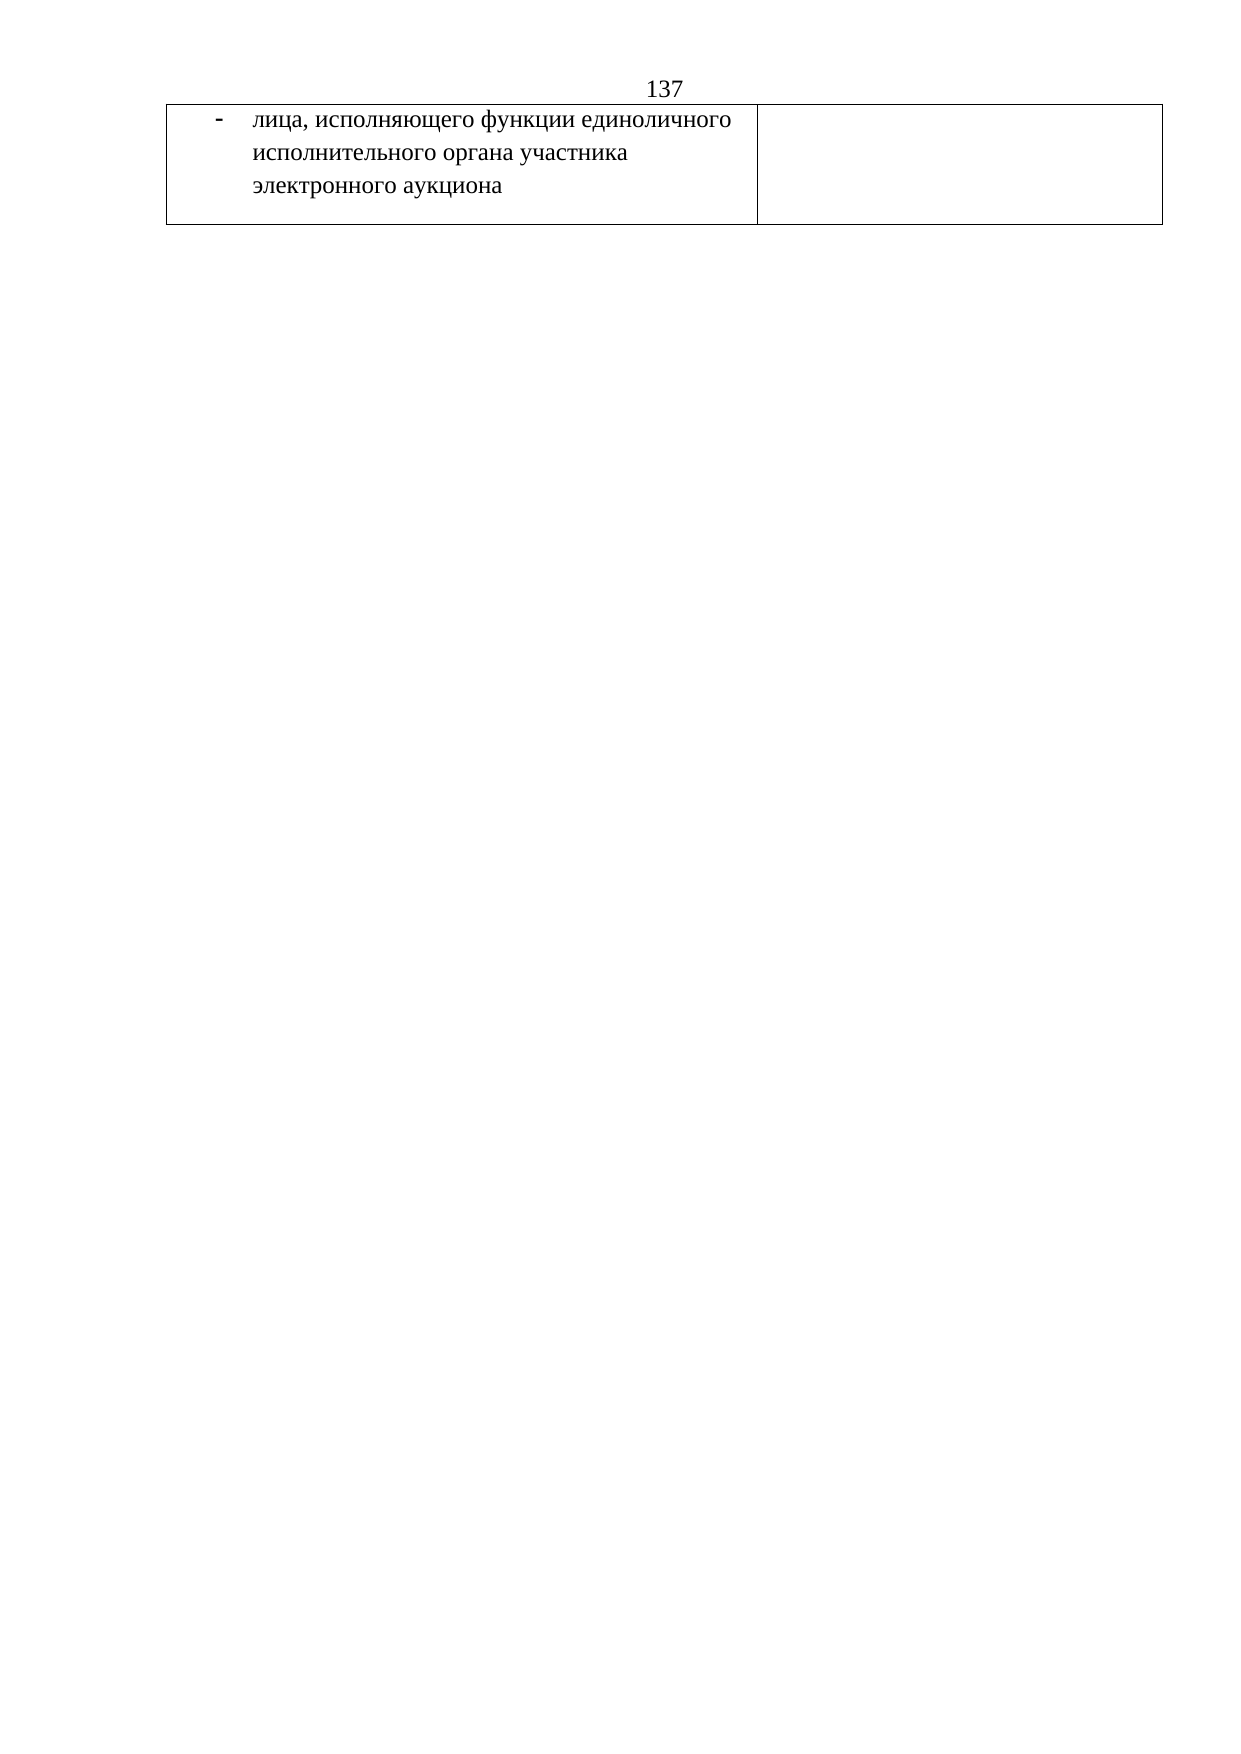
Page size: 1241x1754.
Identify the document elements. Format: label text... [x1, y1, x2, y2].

table_cell [758, 105, 1162, 224]
table_cell лица, исполняющего функции единоличного исполнительного органа участника электронного аукциона [167, 105, 757, 224]
